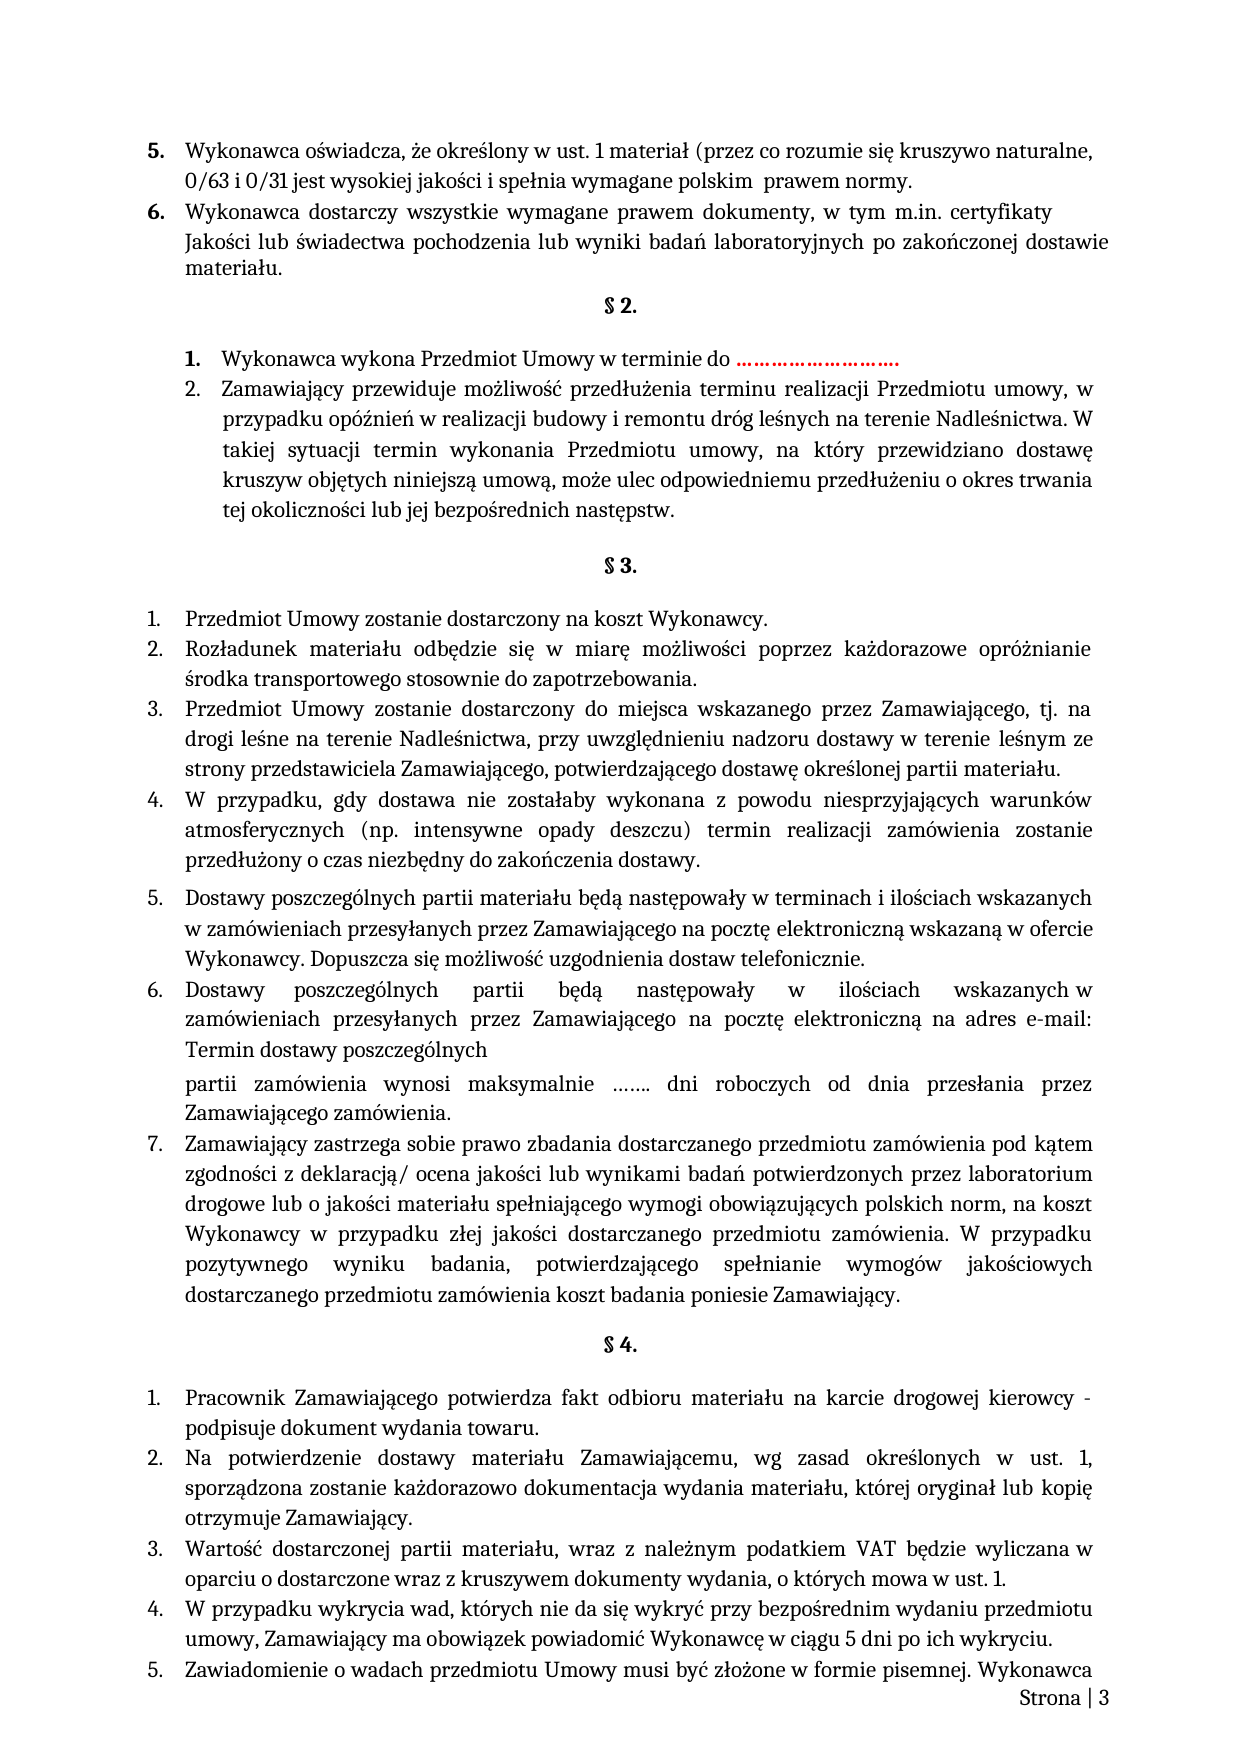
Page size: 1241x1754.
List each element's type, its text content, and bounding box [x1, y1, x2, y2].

list W przypadku, gdy dostawa nie zostałaby wykonana z powodu niesprzyjających warunków atmosferycznych (np. intensywne opady deszczu) termin realizacji zamówienia zostanie przedłużony o czas niezbędny do zakończenia dostawy. [147, 786, 1092, 873]
list Zamawiający zastrzega sobie prawo zbadania dostarczanego przedmiotu zamówienia pod kątem zgodności z deklaracją/ ocena jakości lub wynikami badań potwierdzonych przez laboratorium drogowe lub o jakości materiału spełniającego wymogi obowiązujących polskich norm, na koszt Wykonawcy w przypadku złej jakości dostarczanego przedmiotu zamówienia. W przypadku pozytywnego wyniku badania, potwierdzającego spełnianie wymogów jakościowych dostarczanego przedmiotu zamówienia koszt badania poniesie Zamawiający. [147, 1130, 1093, 1308]
list W przypadku wykrycia wad, których nie da się wykryć przy bezpośrednim wydaniu przedmiotu umowy, Zamawiający ma obowiązek powiadomić Wykonawcę w ciągu 5 dni po ich wykryciu. [147, 1596, 1093, 1652]
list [147, 1656, 1093, 1683]
list Wartość dostarczonej partii materiału, wraz z należnym podatkiem VAT będzie wyliczana w oparciu o dostarczone wraz z kruszywem dokumenty wydania, o których mowa w ust. 1. [147, 1535, 1093, 1592]
subtitle § 4. [131, 1332, 1109, 1359]
subtitle § 3. [131, 553, 1109, 580]
list Wykonawca oświadcza, że określony w ust. 1 materiał (przez co rozumie się kruszywo naturalne, 0/63 i 0/31 jest wysokiej jakości i spełnia wymagane polskim prawem normy. [147, 137, 1093, 194]
list Dostawy poszczególnych partii materiału będą następowały w terminach i ilościach wskazanych w zamówieniach przesyłanych przez Zamawiającego na pocztę elektroniczną wskazaną w ofercie Wykonawcy. Dopuszcza się możliwość uzgodnienia dostaw telefonicznie. [147, 885, 1093, 972]
list Pracownik Zamawiającego potwierdza fakt odbioru materiału na karcie drogowej kierowcy - podpisuje dokument wydania towaru. [147, 1384, 1093, 1441]
list Przedmiot Umowy zostanie dostarczony do miejsca wskazanego przez Zamawiającego, tj. na drogi leśne na terenie Nadleśnictwa, przy uwzględnieniu nadzoru dostawy w terenie leśnym ze strony przedstawiciela Zamawiającego, potwierdzającego dostawę określonej partii materiału. [147, 696, 1093, 782]
list Dostawy poszczególnych partii będą następowały w ilościach wskazanych w zamówieniach przesyłanych przez Zamawiającego na pocztę elektroniczną na adres e-mail: Termin dostawy poszczególnych [147, 976, 1093, 1063]
list Wykonawca dostarczy wszystkie wymagane prawem dokumenty, w tym m.in. certyfikaty [147, 198, 1109, 225]
text partii zamówienia wynosi maksymalnie ……. dni roboczych od dnia przesłania przez Zamawiającego zamówienia. [185, 1070, 1093, 1126]
list Na potwierdzenie dostawy materiału Zamawiającemu, wg zasad określonych w ust. 1, sporządzona zostanie każdorazowo dokumentacja wydania materiału, której oryginał lub kopię otrzymuje Zamawiający. [147, 1445, 1092, 1532]
text Jakości lub świadectwa pochodzenia lub wyniki badań laboratoryjnych po zakończonej dostawie materiału. [185, 228, 1109, 281]
list Przedmiot Umowy zostanie dostarczony na koszt Wykonawcy. [147, 605, 1109, 632]
list Zamawiający przewiduje możliwość przedłużenia terminu realizacji Przedmiotu umowy, w przypadku opóźnień w realizacji budowy i remontu dróg leśnych na terenie Nadleśnictwa. W takiej sytuacji termin wykonania Przedmiotu umowy, na który przewidziano dostawę kruszyw objętych niniejszą umową, może ulec odpowiedniemu przedłużeniu o okres trwania tej okoliczności lub jej bezpośrednich następstw. [185, 376, 1093, 523]
list Wykonawca wykona Przedmiot Umowy w terminie do ………………………. [185, 346, 1109, 372]
list Rozładunek materiału odbędzie się w miarę możliwości poprzez każdorazowe opróżnianie środka transportowego stosownie do zapotrzebowania. [147, 636, 1092, 692]
subtitle § 2. [131, 293, 1109, 320]
